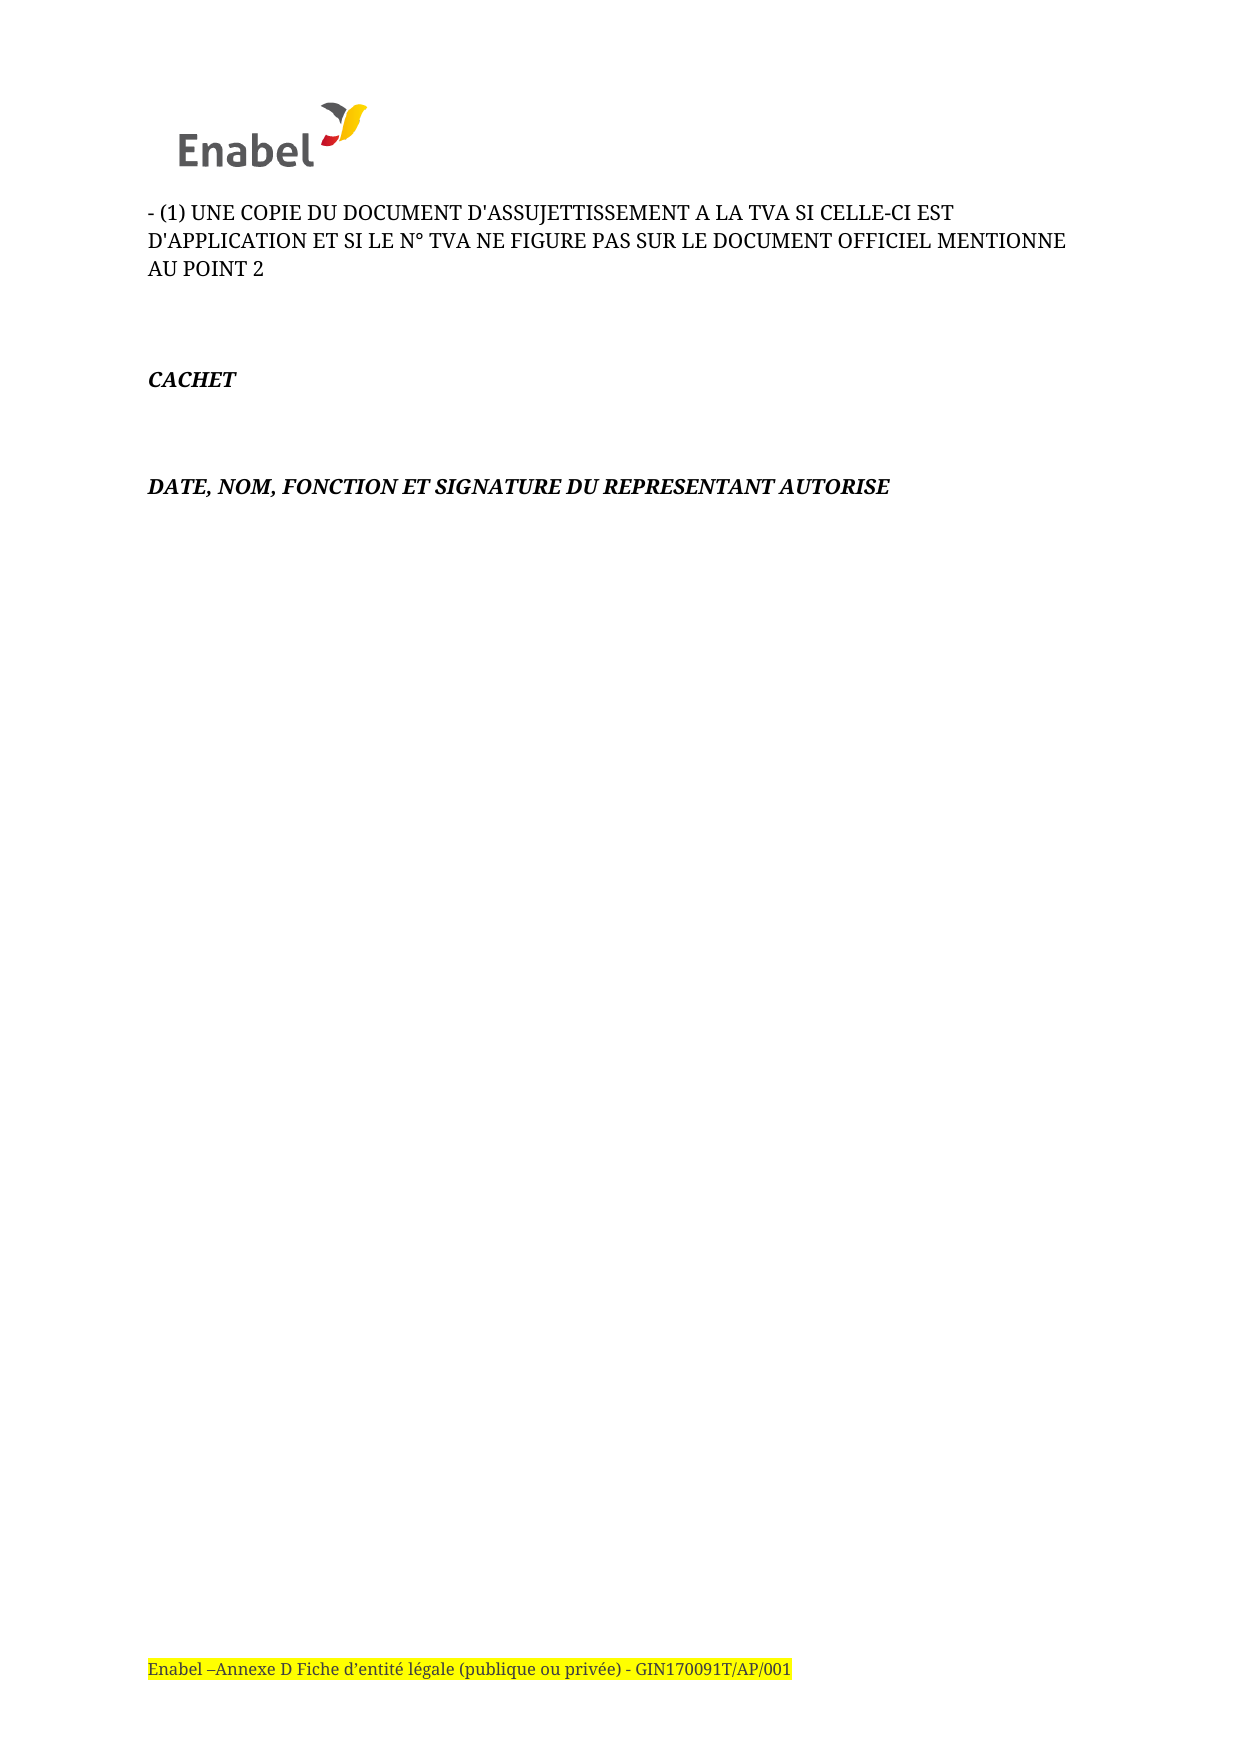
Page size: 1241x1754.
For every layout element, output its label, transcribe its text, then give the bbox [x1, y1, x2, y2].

picture [147, 73, 393, 198]
text CACHET [148, 366, 1093, 394]
text - (1) UNE COPIE DU DOCUMENT D'ASSUJETTISSEMENT A LA TVA SI CELLE-CI EST D'APPLICATION ET SI LE N° TVA NE FIGURE PAS SUR LE DOCUMENT OFFICIEL MENTIONNE AU POINT 2 [148, 198, 1093, 283]
text DATE, NOM, FONCTION ET SIGNATURE DU REPRESENTANT AUTORISE [148, 472, 1093, 501]
